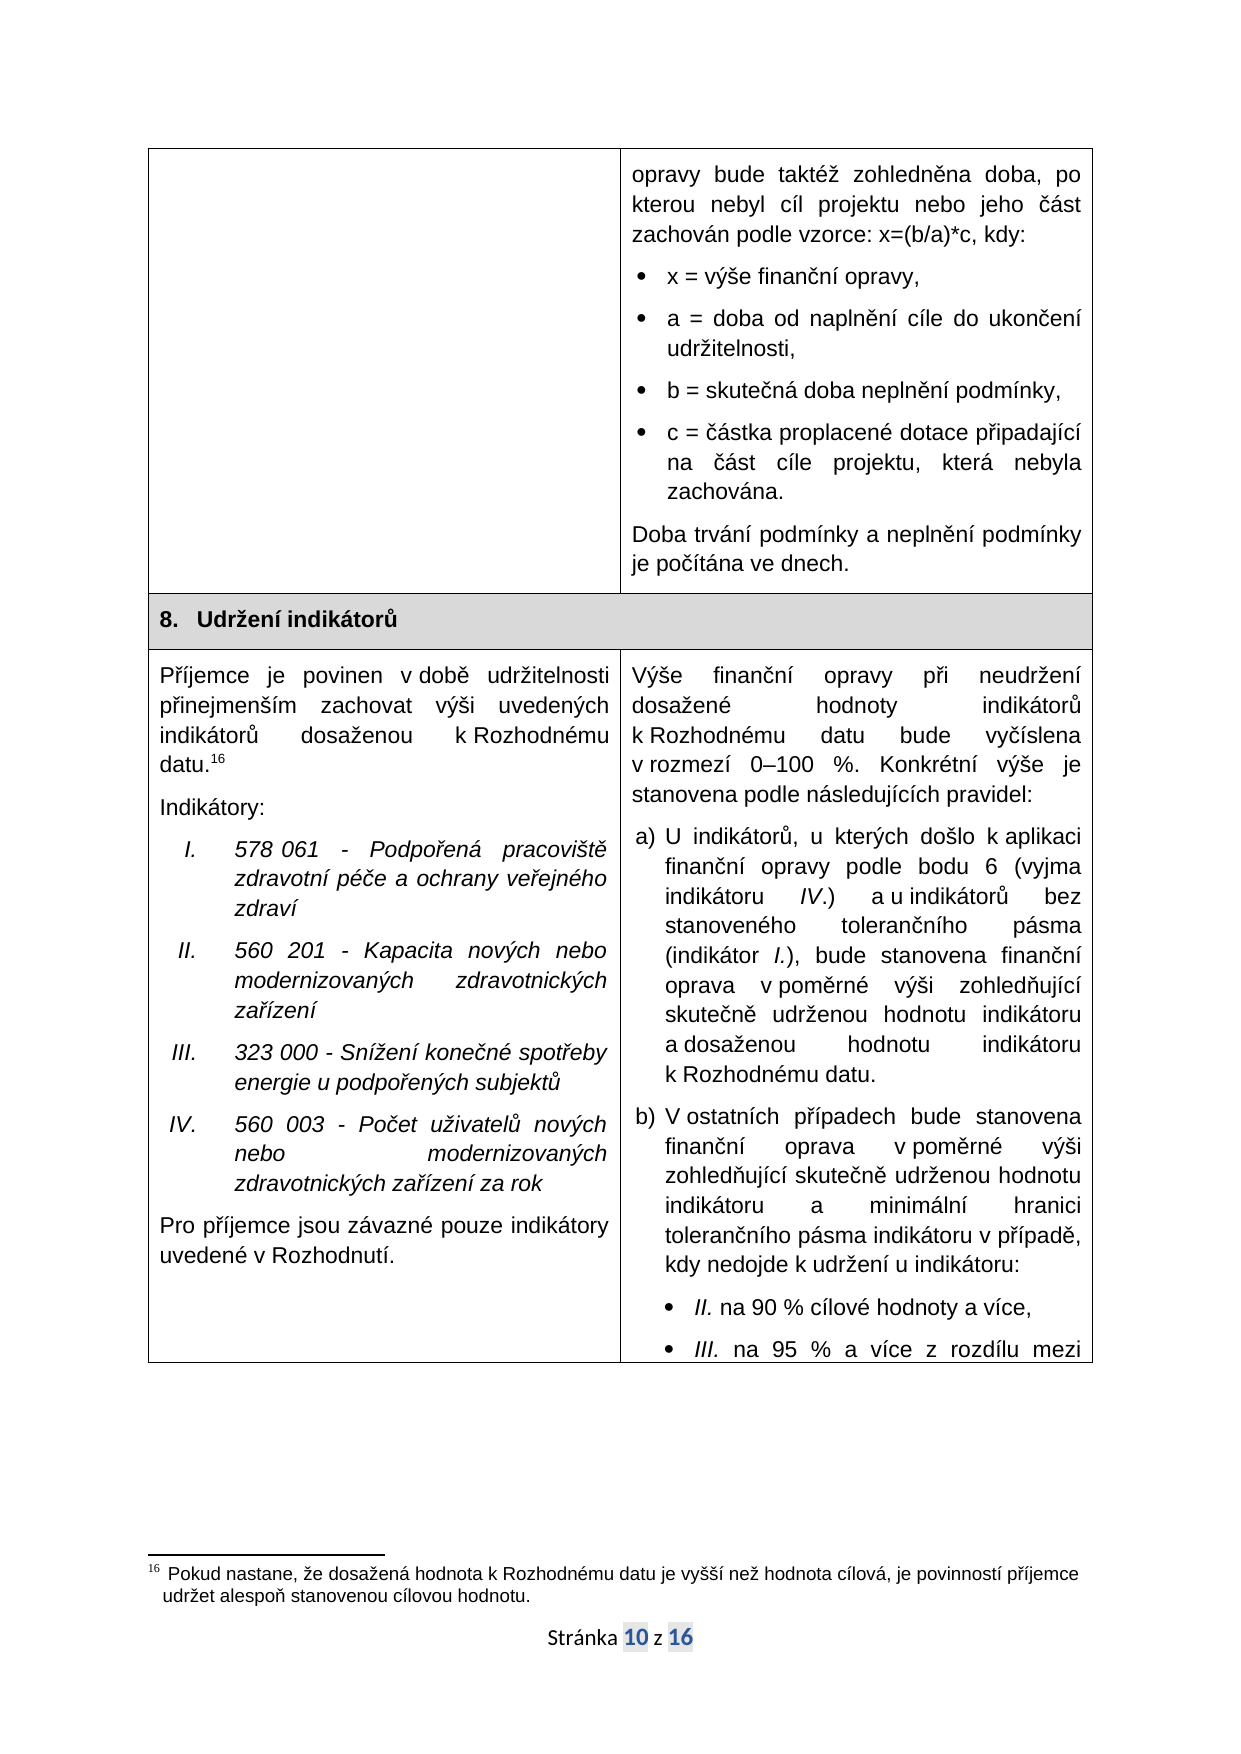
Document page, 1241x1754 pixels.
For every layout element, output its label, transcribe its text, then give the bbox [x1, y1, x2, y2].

table_cell Udržení indikátorů [149, 594, 1092, 649]
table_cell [149, 149, 620, 593]
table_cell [621, 149, 1092, 593]
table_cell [621, 650, 1092, 1362]
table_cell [149, 650, 620, 1362]
